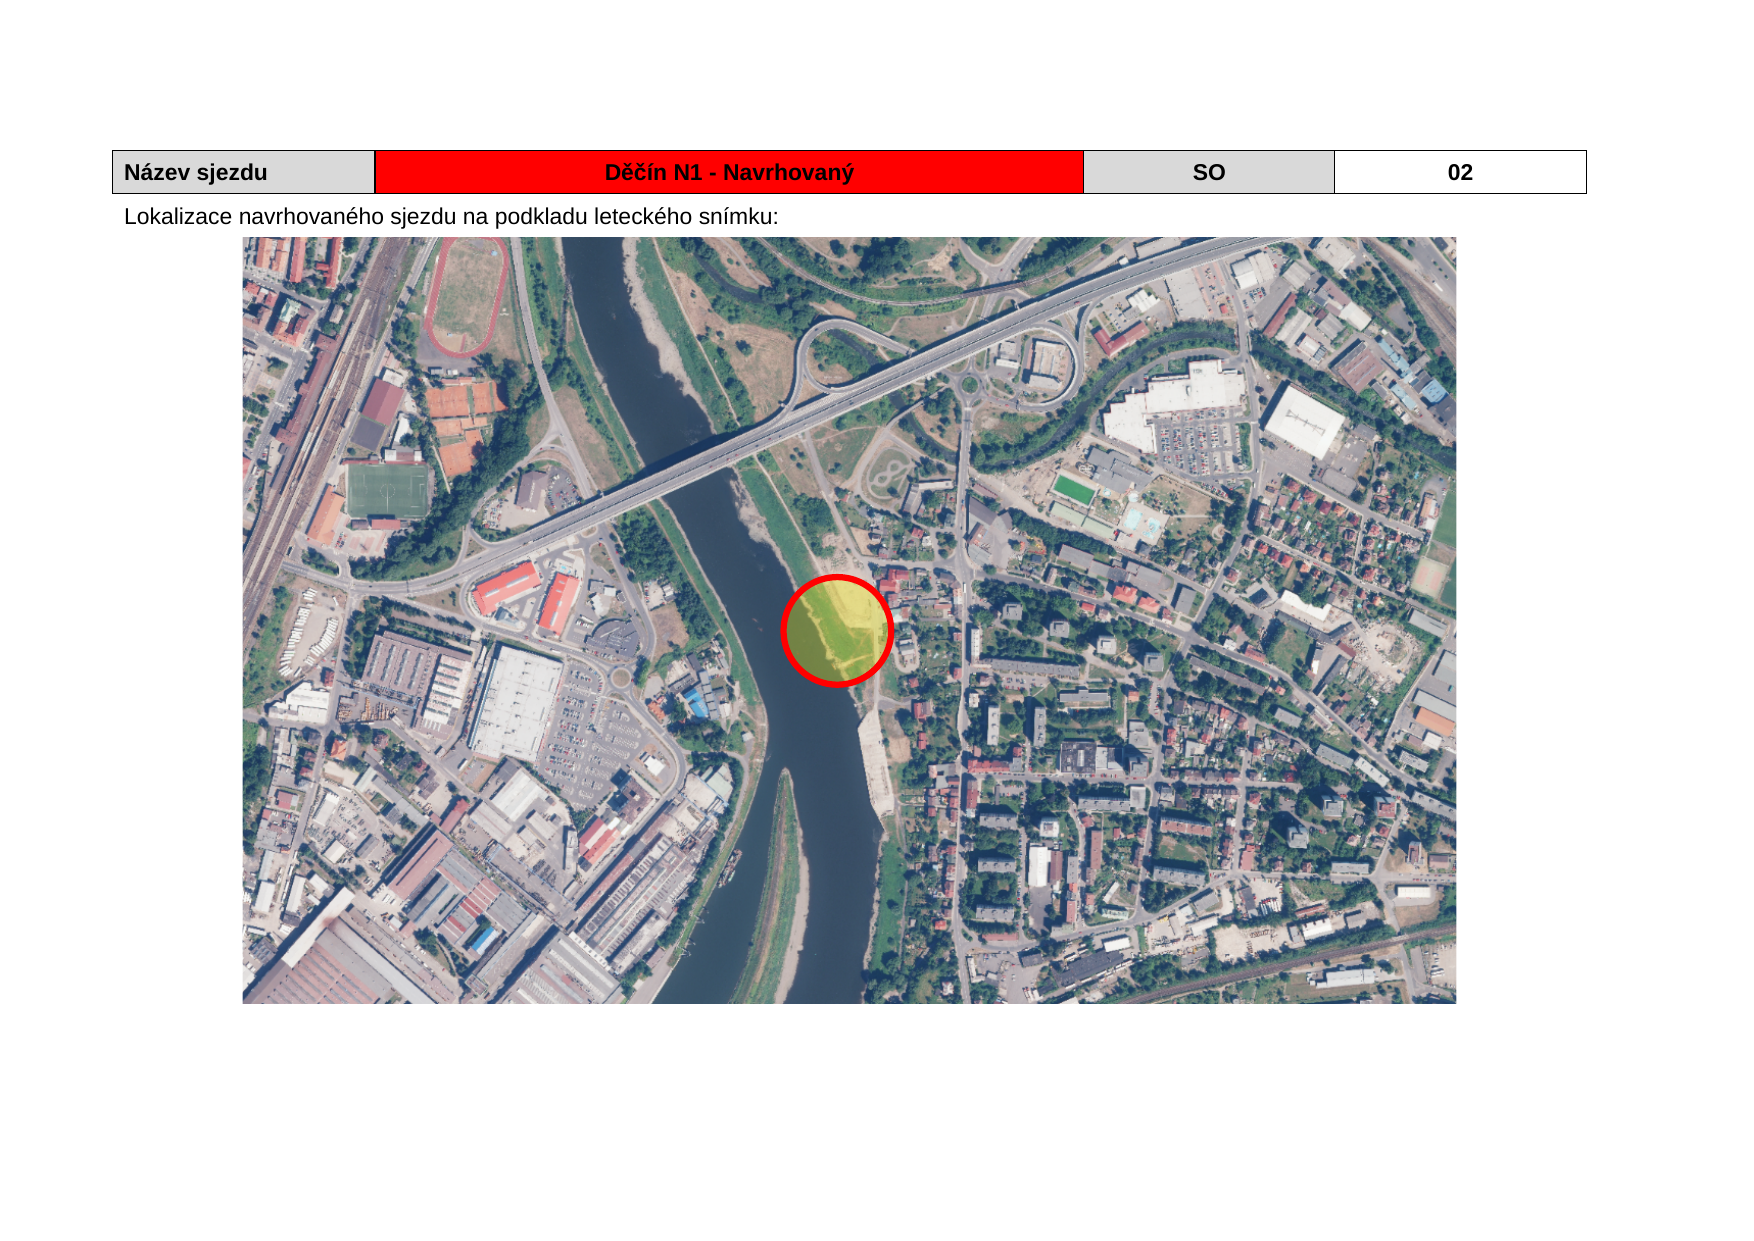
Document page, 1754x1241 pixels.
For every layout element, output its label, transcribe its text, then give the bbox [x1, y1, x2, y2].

table_cell Název sjezdu [113, 151, 374, 193]
table_cell SO [1084, 151, 1334, 193]
table_cell Lokalizace navrhovaného sjezdu na podkladu leteckého snímku: [113, 194, 1586, 237]
table_cell [113, 237, 1586, 1049]
picture [242, 237, 1457, 1004]
table_cell Děčín N1 - Navrhovaný [376, 151, 1083, 193]
table_cell 02 [1335, 151, 1586, 193]
